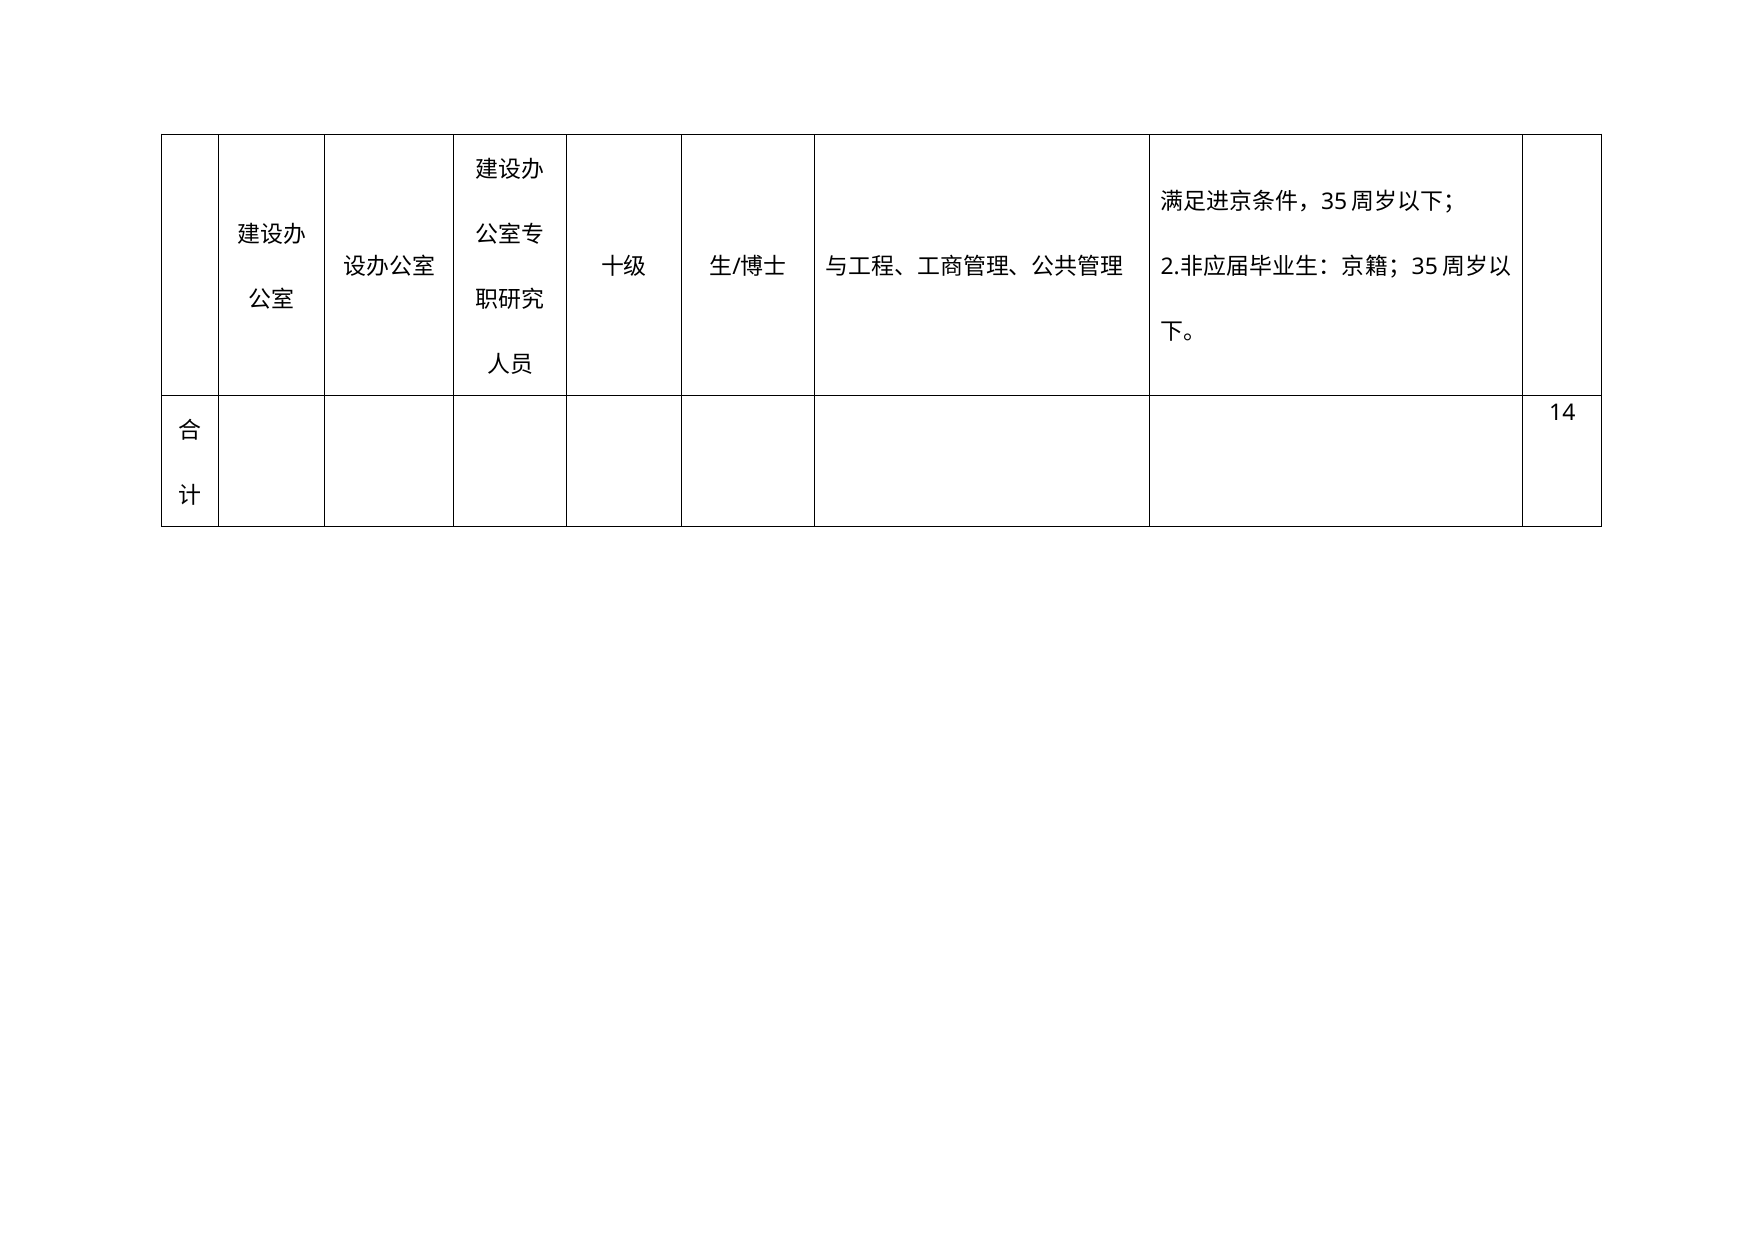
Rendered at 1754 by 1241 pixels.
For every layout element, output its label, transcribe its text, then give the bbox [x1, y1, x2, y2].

table_cell [815, 396, 1149, 526]
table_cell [1150, 135, 1522, 394]
table_cell 专业技术十级 [567, 135, 681, 394]
table_cell 高水平建设办公室 [219, 135, 324, 394]
table_cell [1150, 396, 1522, 526]
table_cell 合计 [162, 396, 218, 526]
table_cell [815, 135, 1149, 394]
table_cell 高水平建设办公室 [325, 135, 453, 394]
table_cell [325, 396, 453, 526]
table_cell 11 [162, 135, 218, 394]
table_cell 1 [1523, 135, 1601, 394]
table_cell [682, 396, 814, 526]
table_cell 博士研究生/博士 [682, 135, 814, 394]
table_cell [219, 396, 324, 526]
table_cell [567, 396, 681, 526]
table_cell 14 [1523, 396, 1601, 526]
table_cell 高水平建设办公室专职研究人员 [454, 135, 566, 394]
table_cell [454, 396, 566, 526]
